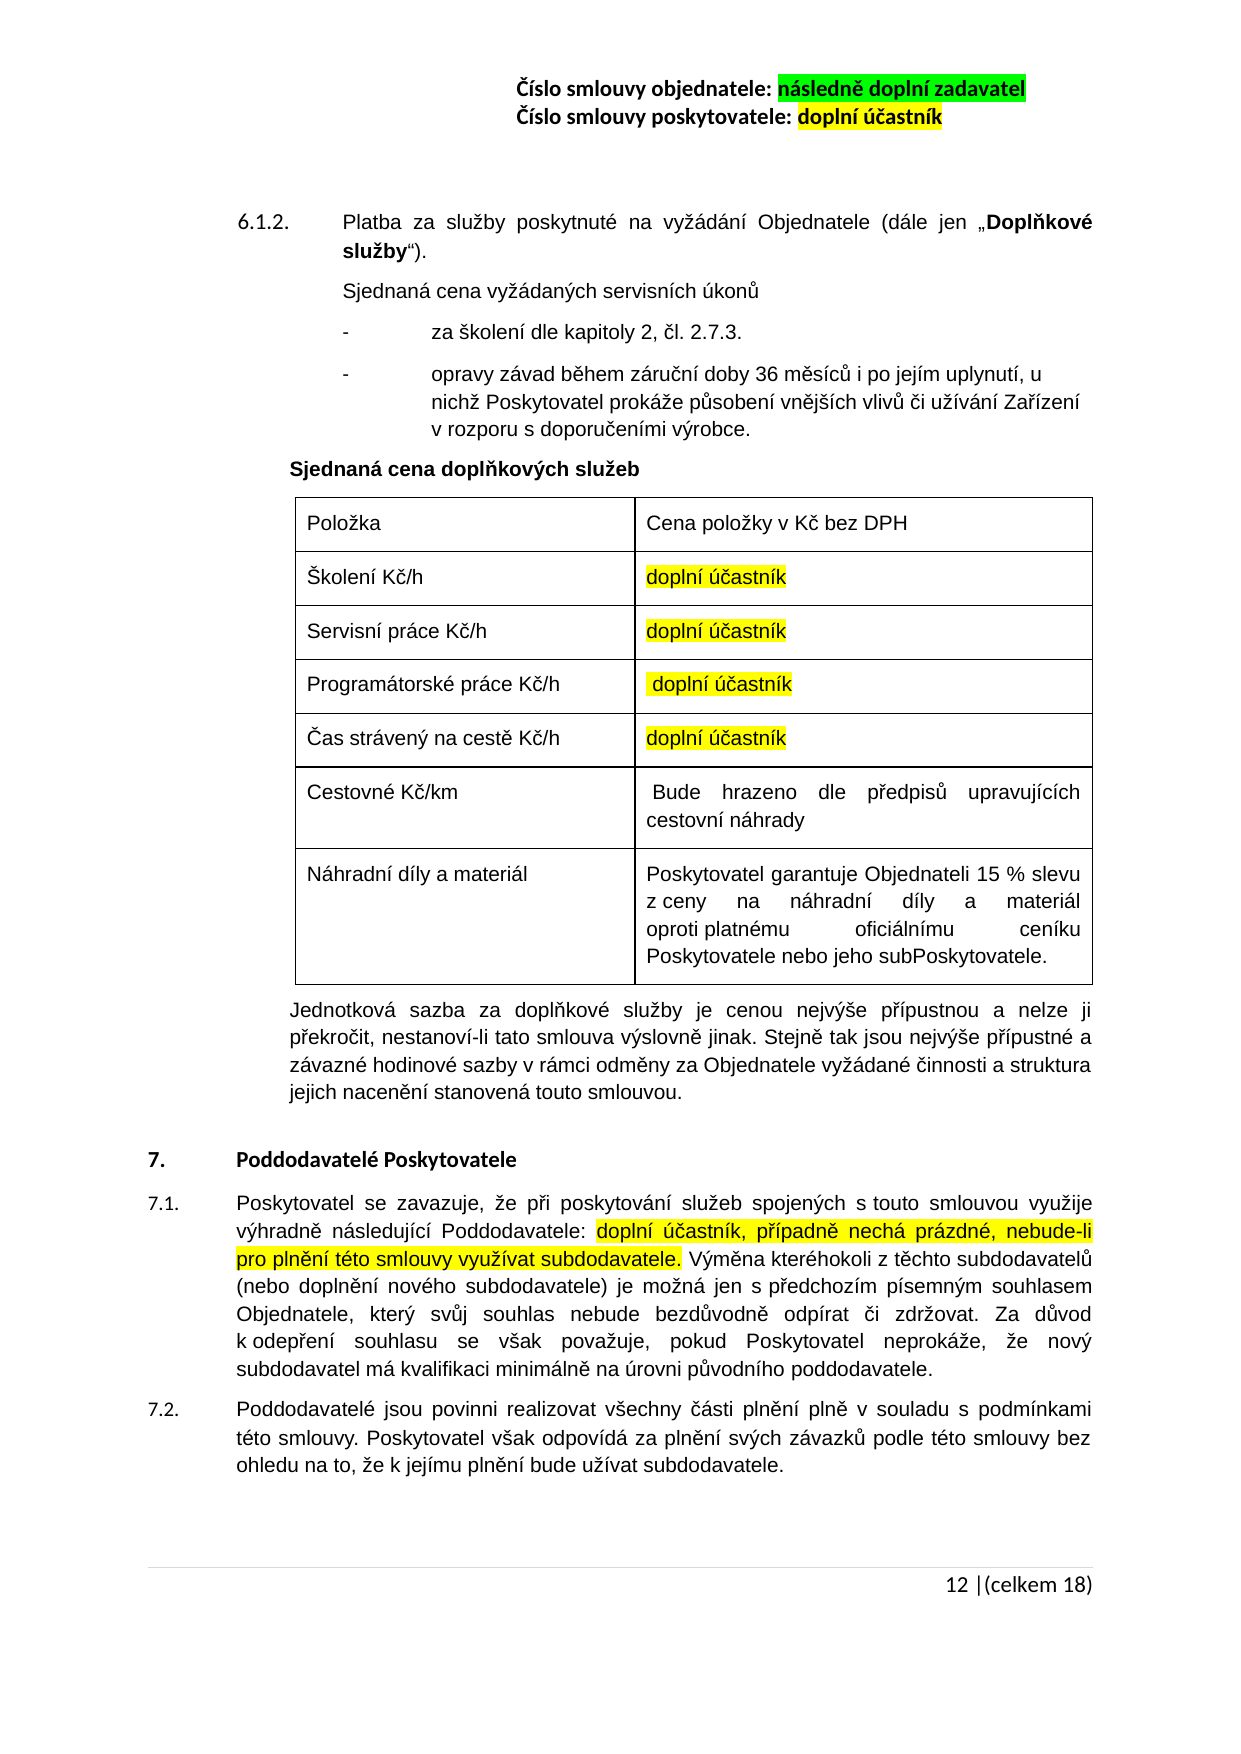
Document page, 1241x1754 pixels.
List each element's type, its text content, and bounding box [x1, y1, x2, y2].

subtitle Platba za služby poskytnuté na vyžádání Objednatele (dále jen „Doplňkové služby“). [289, 207, 1093, 263]
table_cell Školení Kč/h [296, 552, 634, 605]
table_cell doplní účastník [636, 714, 1092, 766]
table_cell Servisní práce Kč/h [296, 606, 634, 659]
text Sjednaná cena doplňkových služeb [289, 457, 1093, 481]
text Jednotková sazba za doplňkové služby je cenou nejvýše přípustnou a nelze ji překročit, nestanoví-li tato smlouva výslovně jinak. Stejně tak jsou nejvýše přípustné a závazné hodinové sazby v rámci odměny za Objednatele vyžádané činnosti a struktura jejich nacenění stanovená touto smlouvou. [289, 998, 1093, 1104]
table_cell Náhradní díly a materiál [296, 849, 634, 984]
table_cell doplní účastník [636, 660, 1092, 713]
list za školení dle kapitoly 2, čl. 2.7.3. [342, 319, 1093, 344]
table_header Cena položky v Kč bez DPH [636, 498, 1092, 551]
table_cell Poskytovatel garantuje Objednateli 15 % slevu z ceny na náhradní díly a materiál oproti platnému oficiálnímu ceníku Poskytovatele nebo jeho subPoskytovatele. [636, 849, 1092, 984]
table_cell Cestovné Kč/km [296, 768, 634, 848]
table_cell Čas strávený na cestě Kč/h [296, 714, 634, 766]
table_cell Programátorské práce Kč/h [296, 660, 634, 713]
subtitle Poskytovatel se zavazuje, že při poskytování služeb spojených s touto smlouvou využije výhradně následující Poddodavatele: doplní účastník, případně nechá prázdné, nebude-li pro plnění této smlouvy využívat subdodavatele. Výměna kteréhokoli z těchto subdodavatelů (nebo doplnění nového subdodavatele) je možná jen s předchozím písemným souhlasem Objednatele, který svůj souhlas nebude bezdůvodně odpírat či zdržovat. Za důvod k odepření souhlasu se však považuje, pokud Poskytovatel neprokáže, že nový subdodavatel má kvalifikaci minimálně na úrovni původního poddodavatele. [148, 1190, 1093, 1380]
table_cell doplní účastník [636, 552, 1092, 605]
table_header Položka [296, 498, 634, 551]
list opravy závad během záruční doby 36 měsíců i po jejím uplynutí, u nichž Poskytovatel prokáže působení vnějších vlivů či užívání Zařízení v rozporu s doporučeními výrobce. [342, 361, 1093, 441]
text Sjednaná cena vyžádaných servisních úkonů [342, 279, 1093, 303]
table_cell Bude hrazeno dle předpisů upravujících cestovní náhrady [636, 768, 1092, 848]
subtitle Poddodavatelé jsou povinni realizovat všechny části plnění plně v souladu s podmínkami této smlouvy. Poskytovatel však odpovídá za plnění svých závazků podle této smlouvy bez ohledu na to, že k jejímu plnění bude užívat subdodavatele. [148, 1396, 1093, 1477]
table_cell doplní účastník [636, 606, 1092, 659]
subtitle Poddodavatelé Poskytovatele [148, 1145, 1093, 1173]
